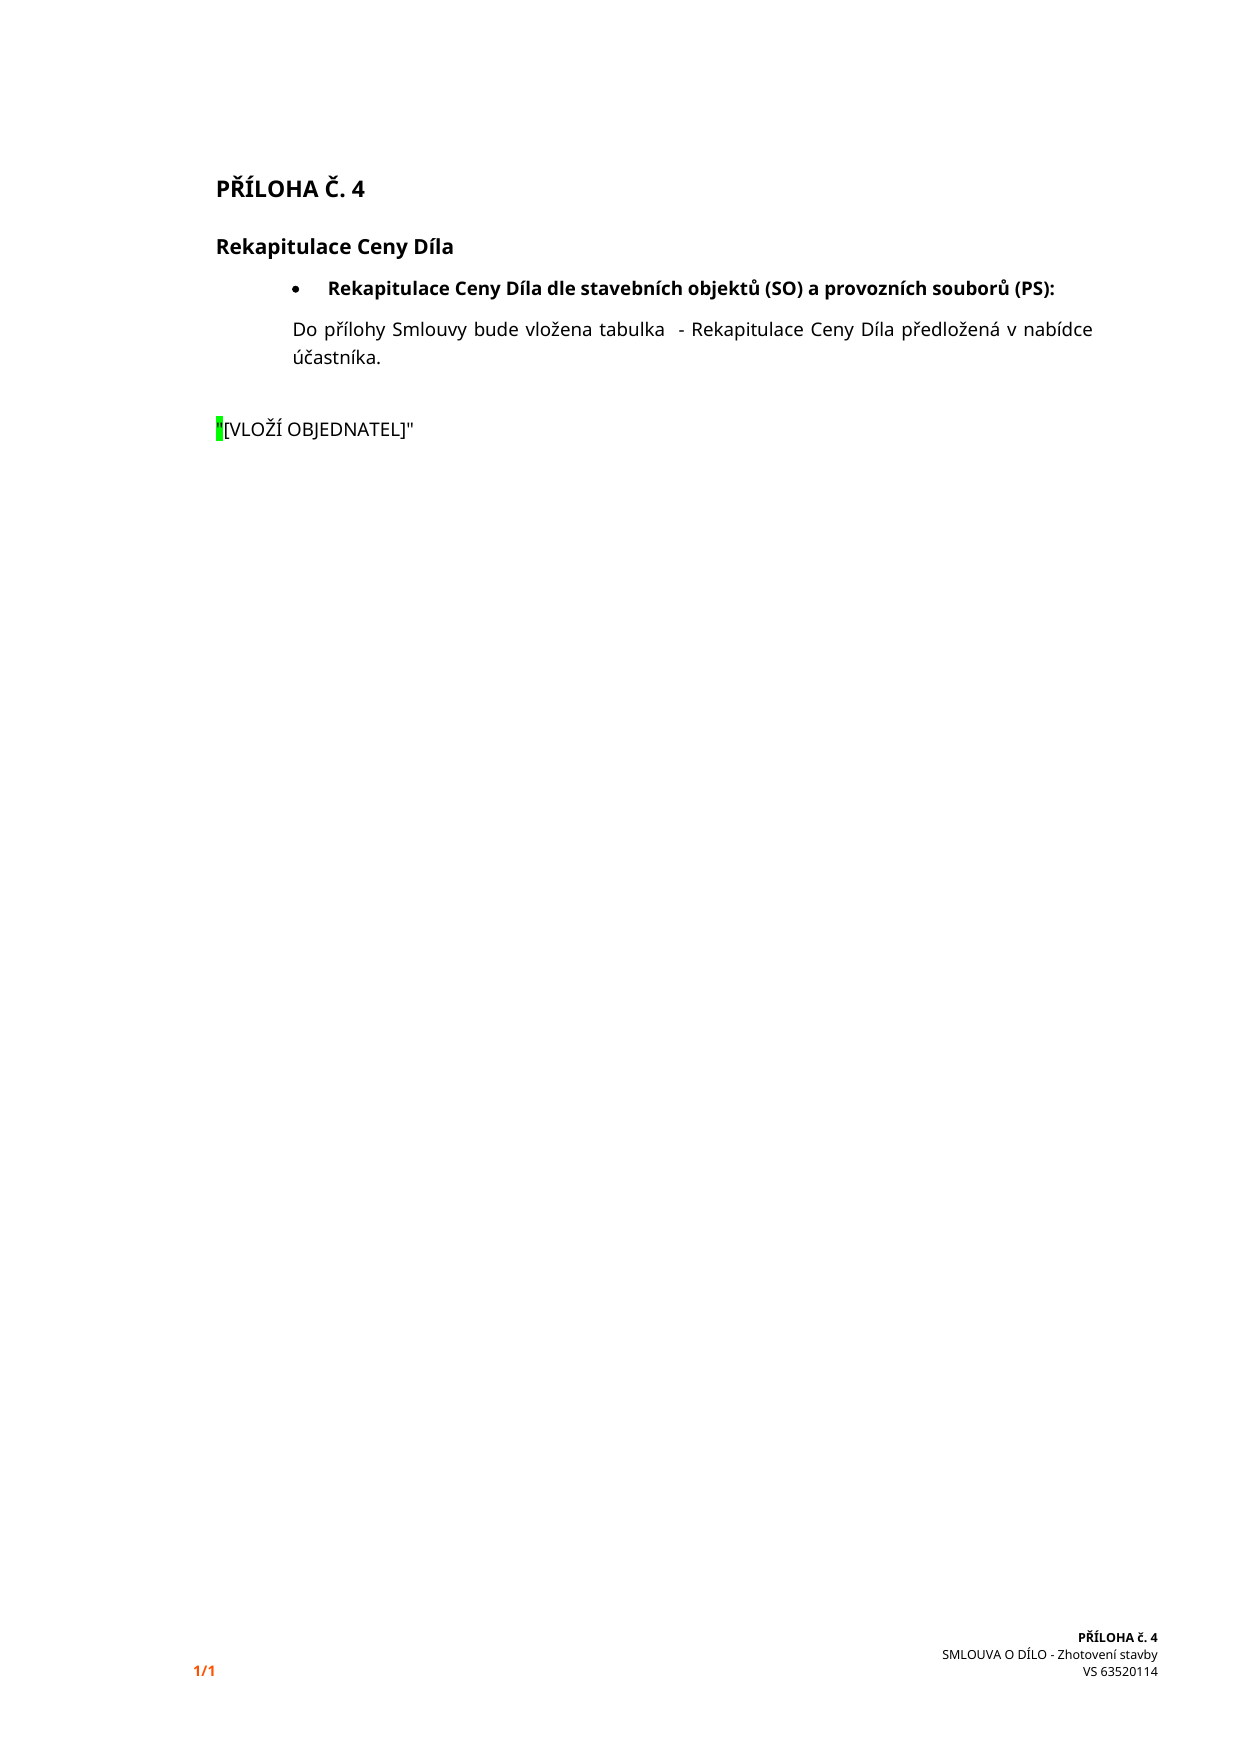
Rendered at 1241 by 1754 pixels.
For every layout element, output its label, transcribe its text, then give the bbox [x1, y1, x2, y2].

text Rekapitulace Ceny Díla [216, 232, 1093, 260]
text Do přílohy Smlouvy bude vložena tabulka - Rekapitulace Ceny Díla předložená v nabídce účastníka. [292, 316, 1093, 370]
text Rekapitulace Ceny Díla dle stavebních objektů (SO) a provozních souborů (PS): [292, 276, 1093, 301]
text Příloha č. 4 [216, 172, 1093, 204]
